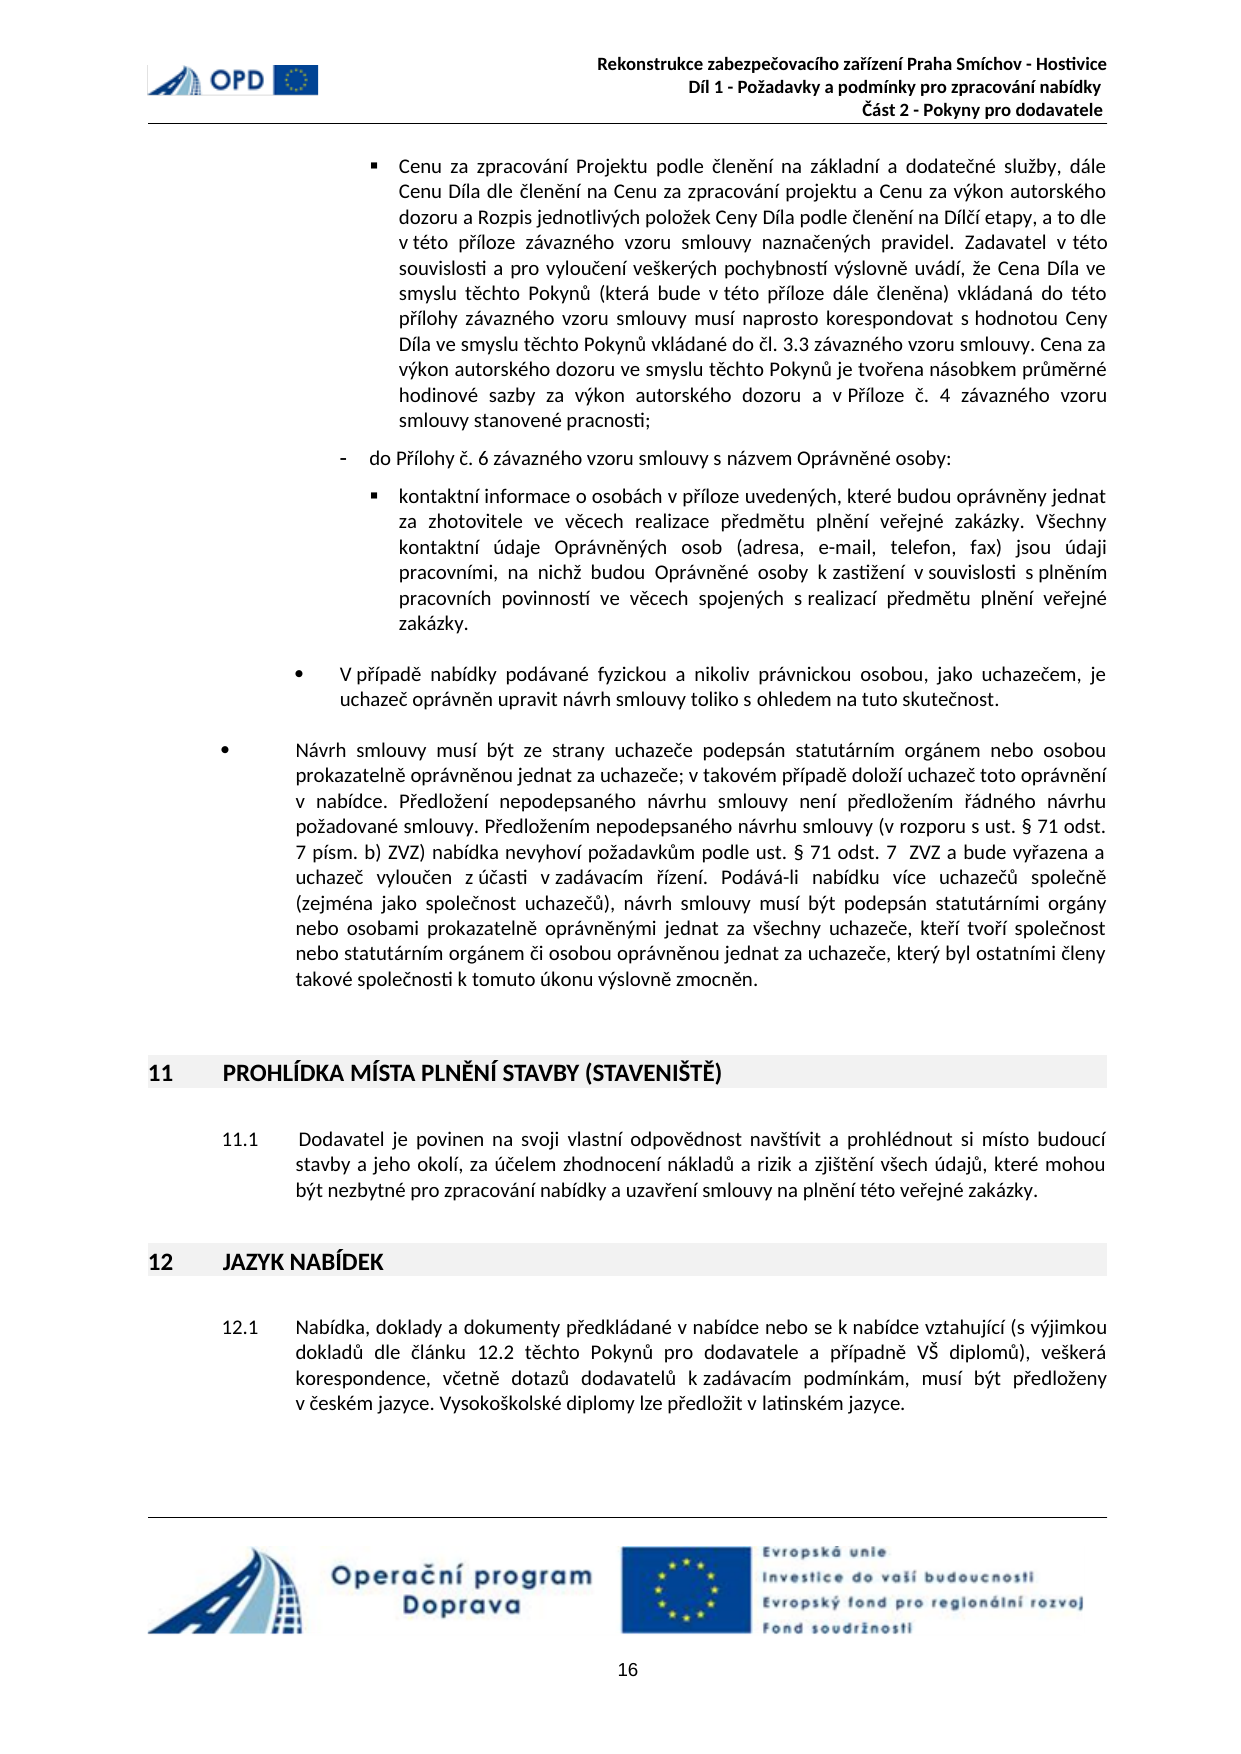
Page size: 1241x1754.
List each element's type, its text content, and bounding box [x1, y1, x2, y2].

subtitle PROHLÍDKA MÍSTA PLNĚNÍ STAVBY (STAVENIŠTĚ) [148, 1055, 1107, 1088]
list V případě nabídky podávané fyzickou a nikoliv právnickou osobou, jako uchazečem, je uchazeč oprávněn upravit návrh smlouvy toliko s ohledem na tuto skutečnost. [295, 661, 1107, 712]
subtitle JAZYK NABÍDEK [148, 1243, 1107, 1276]
list Nabídka, doklady a dokumenty předkládané v nabídce nebo se k nabídce vztahující (s výjimkou dokladů dle článku 12.2 těchto Pokynů pro dodavatele a případně VŠ diplomů), veškerá korespondence, včetně dotazů dodavatelů k zadávacím podmínkám, musí být předloženy v českém jazyce. Vysokoškolské diplomy lze předložit v latinském jazyce. [221, 1314, 1107, 1416]
picture [147, 1546, 1085, 1637]
text 11.1 Dodavatel je povinen na svoji vlastní odpovědnost navštívit a prohlédnout si místo budoucí stavby a jeho okolí, za účelem zhodnocení nákladů a rizik a zjištění všech údajů, které mohou být nezbytné pro zpracování nabídky a uzavření smlouvy na plnění této veřejné zakázky. [221, 1126, 1107, 1202]
list Cenu za zpracování Projektu podle členění na základní a dodatečné služby, dále Cenu Díla dle členění na Cenu za zpracování projektu a Cenu za výkon autorského dozoru a Rozpis jednotlivých položek Ceny Díla podle členění na Dílčí etapy, a to dle v této příloze závazného vzoru smlouvy naznačených pravidel. Zadavatel v této souvislosti a pro vyloučení veškerých pochybností výslovně uvádí, že Cena Díla ve smyslu těchto Pokynů (která bude v této příloze dále členěna) vkládaná do této přílohy závazného vzoru smlouvy musí naprosto korespondovat s hodnotou Ceny Díla ve smyslu těchto Pokynů vkládané do čl. 3.3 závazného vzoru smlouvy. Cena za výkon autorského dozoru ve smyslu těchto Pokynů je tvořena násobkem průměrné hodinové sazby za výkon autorského dozoru a v Příloze č. 4 závazného vzoru smlouvy stanovené pracnosti; [369, 153, 1107, 433]
list kontaktní informace o osobách v příloze uvedených, které budou oprávněny jednat za zhotovitele ve věcech realizace předmětu plnění veřejné zakázky. Všechny kontaktní údaje Oprávněných osob (adresa, e-mail, telefon, fax) jsou údaji pracovními, na nichž budou Oprávněné osoby k zastižení v souvislosti s plněním pracovních povinností ve věcech spojených s realizací předmětu plnění veřejné zakázky. [369, 483, 1107, 636]
picture [146, 65, 319, 97]
list Návrh smlouvy musí být ze strany uchazeče podepsán statutárním orgánem nebo osobou prokazatelně oprávněnou jednat za uchazeče; v takovém případě doloží uchazeč toto oprávnění v nabídce. Předložení nepodepsaného návrhu smlouvy není předložením řádného návrhu požadované smlouvy. Předložením nepodepsaného návrhu smlouvy (v rozporu s ust. § 71 odst. 7 písm. b) ZVZ) nabídka nevyhoví požadavkům podle ust. § 71 odst. 7 ZVZ a bude vyřazena a uchazeč vyloučen z účasti v zadávacím řízení. Podává-li nabídku více uchazečů společně (zejména jako společnost uchazečů), návrh smlouvy musí být podepsán statutárními orgány nebo osobami prokazatelně oprávněnými jednat za všechny uchazeče, kteří tvoří společnost nebo statutárním orgánem či osobou oprávněnou jednat za uchazeče, který byl ostatními členy takové společnosti k tomuto úkonu výslovně zmocněn. [221, 737, 1107, 991]
list do Přílohy č. 6 závazného vzoru smlouvy s názvem Oprávněné osoby: [339, 445, 1107, 471]
